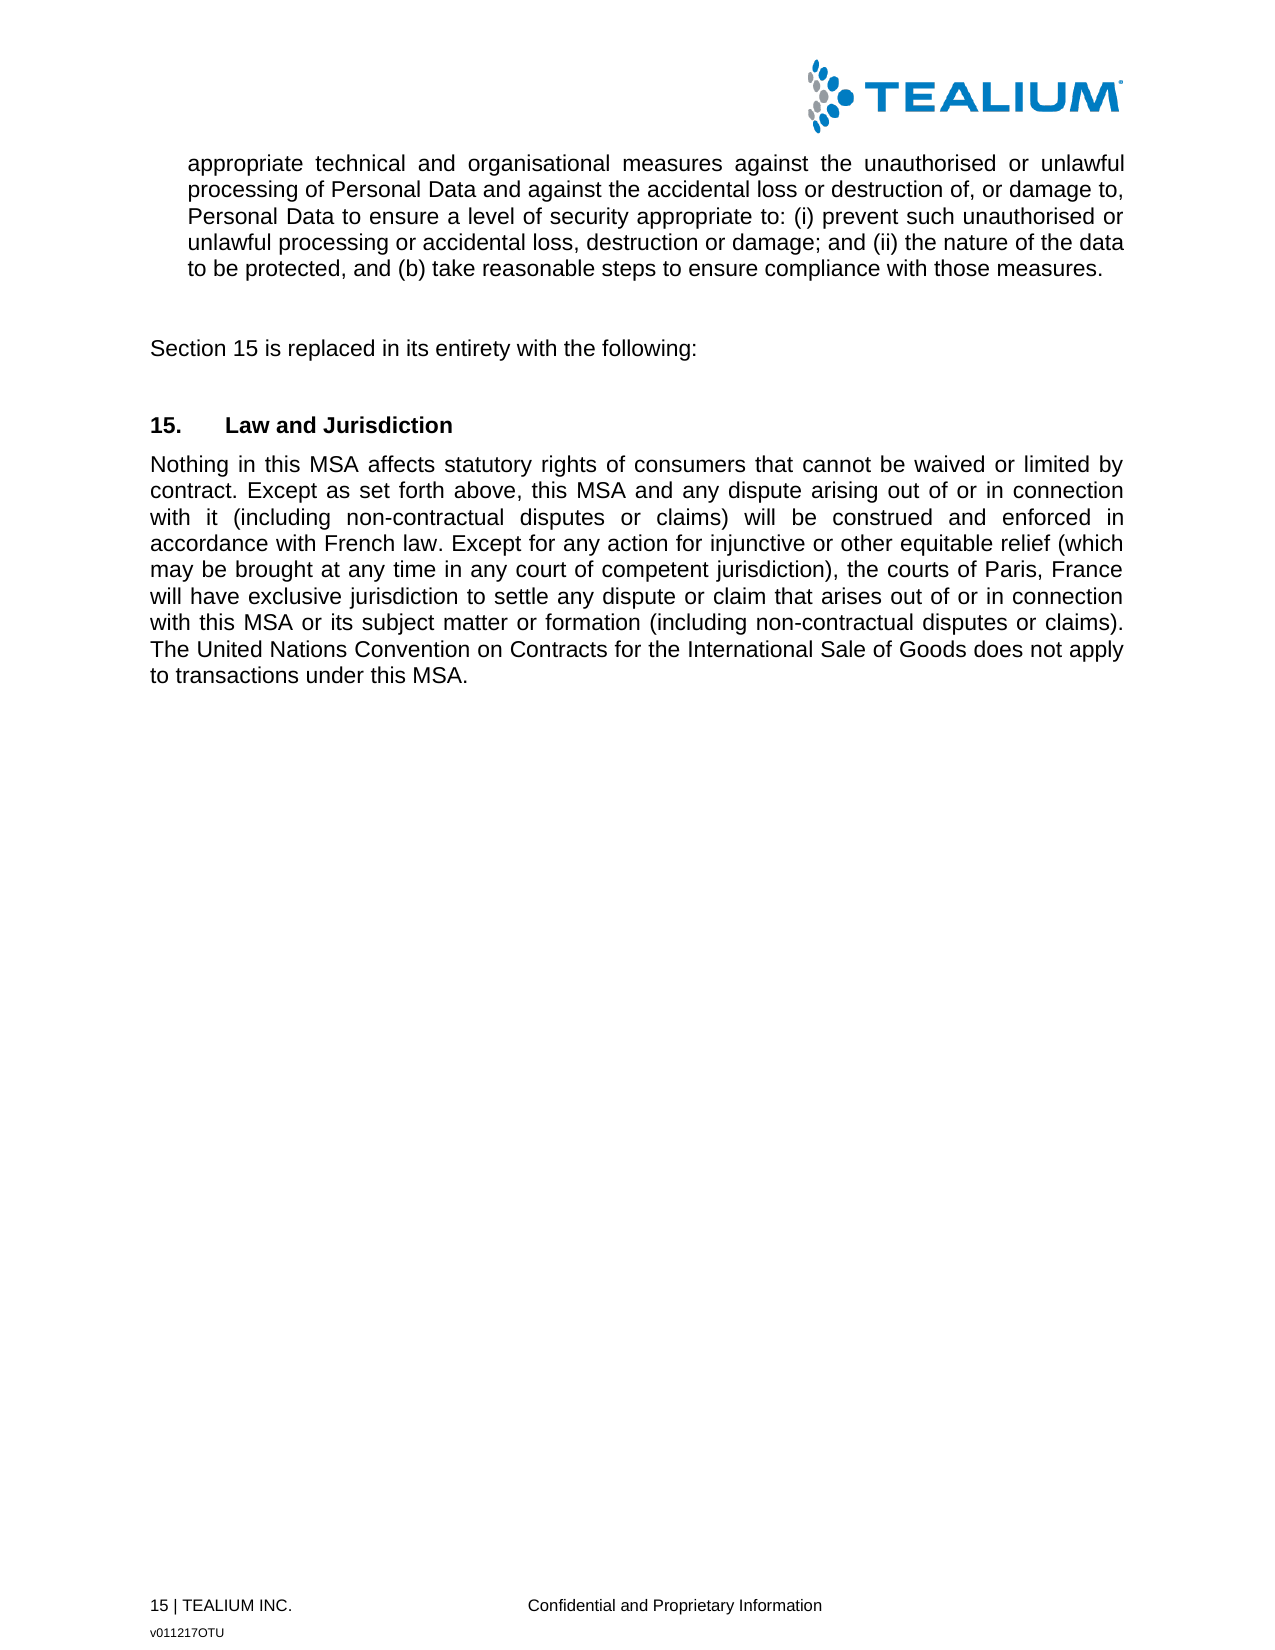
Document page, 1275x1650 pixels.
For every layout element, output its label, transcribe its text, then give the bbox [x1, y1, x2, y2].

text Nothing in this MSA affects statutory rights of consumers that cannot be waived or limited by contract. Except as set forth above, this MSA and any dispute arising out of or in connection with it (including non-contractual disputes or claims) will be construed and enforced in accordance with French law. Except for any action for injunctive or other equitable relief (which may be brought at any time in any court of competent jurisdiction), the courts of Paris, France will have exclusive jurisdiction to settle any dispute or claim that arises out of or in connection with this MSA or its subject matter or formation (including non-contractual disputes or claims). The United Nations Convention on Contracts for the International Sale of Goods does not apply to transactions under this MSA. [150, 451, 1125, 688]
text 15. Law and Jurisdiction [150, 412, 1125, 438]
picture [804, 55, 1125, 138]
text Section 15 is replaced in its entirety with the following: [150, 334, 1125, 361]
